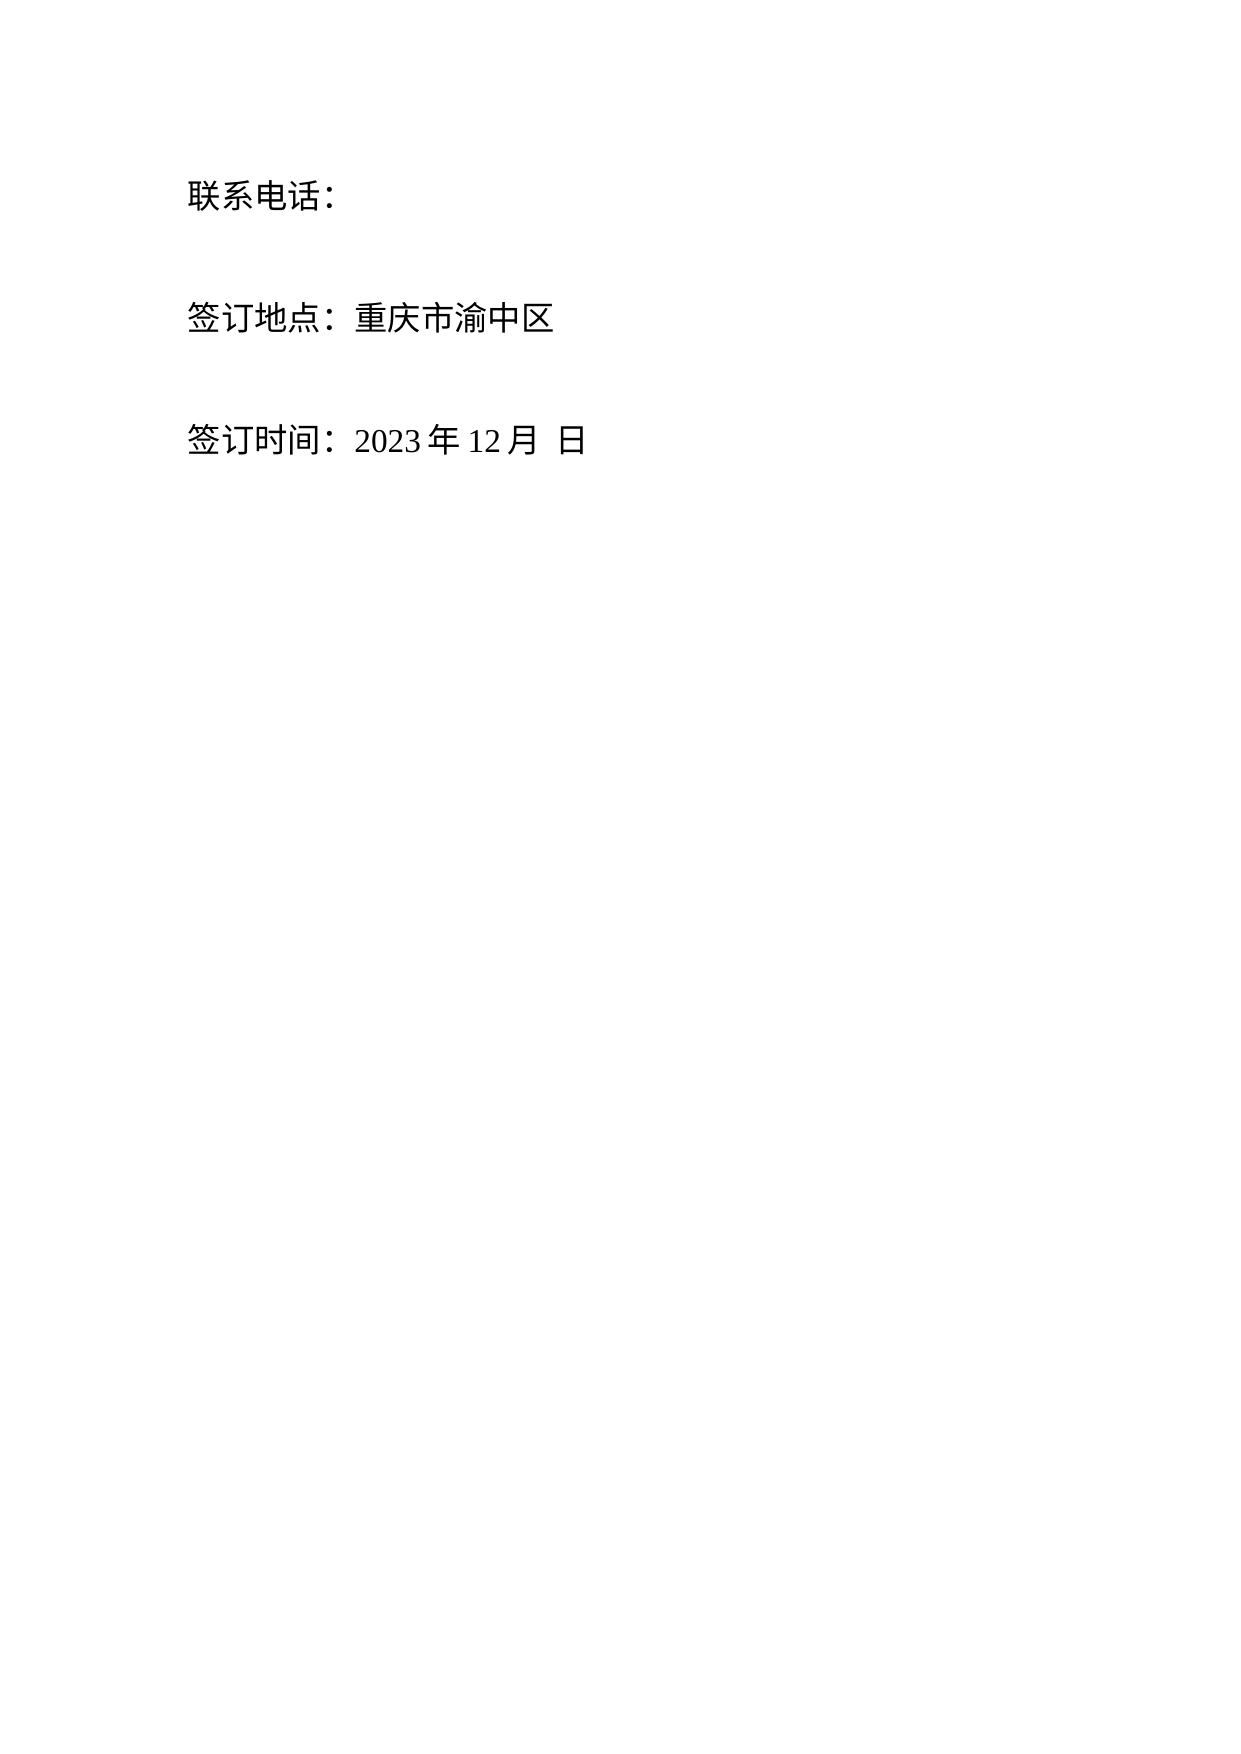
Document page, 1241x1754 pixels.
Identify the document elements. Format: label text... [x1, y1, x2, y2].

text 签订地点：重庆市渝中区 [187, 283, 1053, 348]
text 联系电话： [187, 162, 1053, 227]
text 签订时间：2023年12月 日 [187, 405, 1053, 470]
